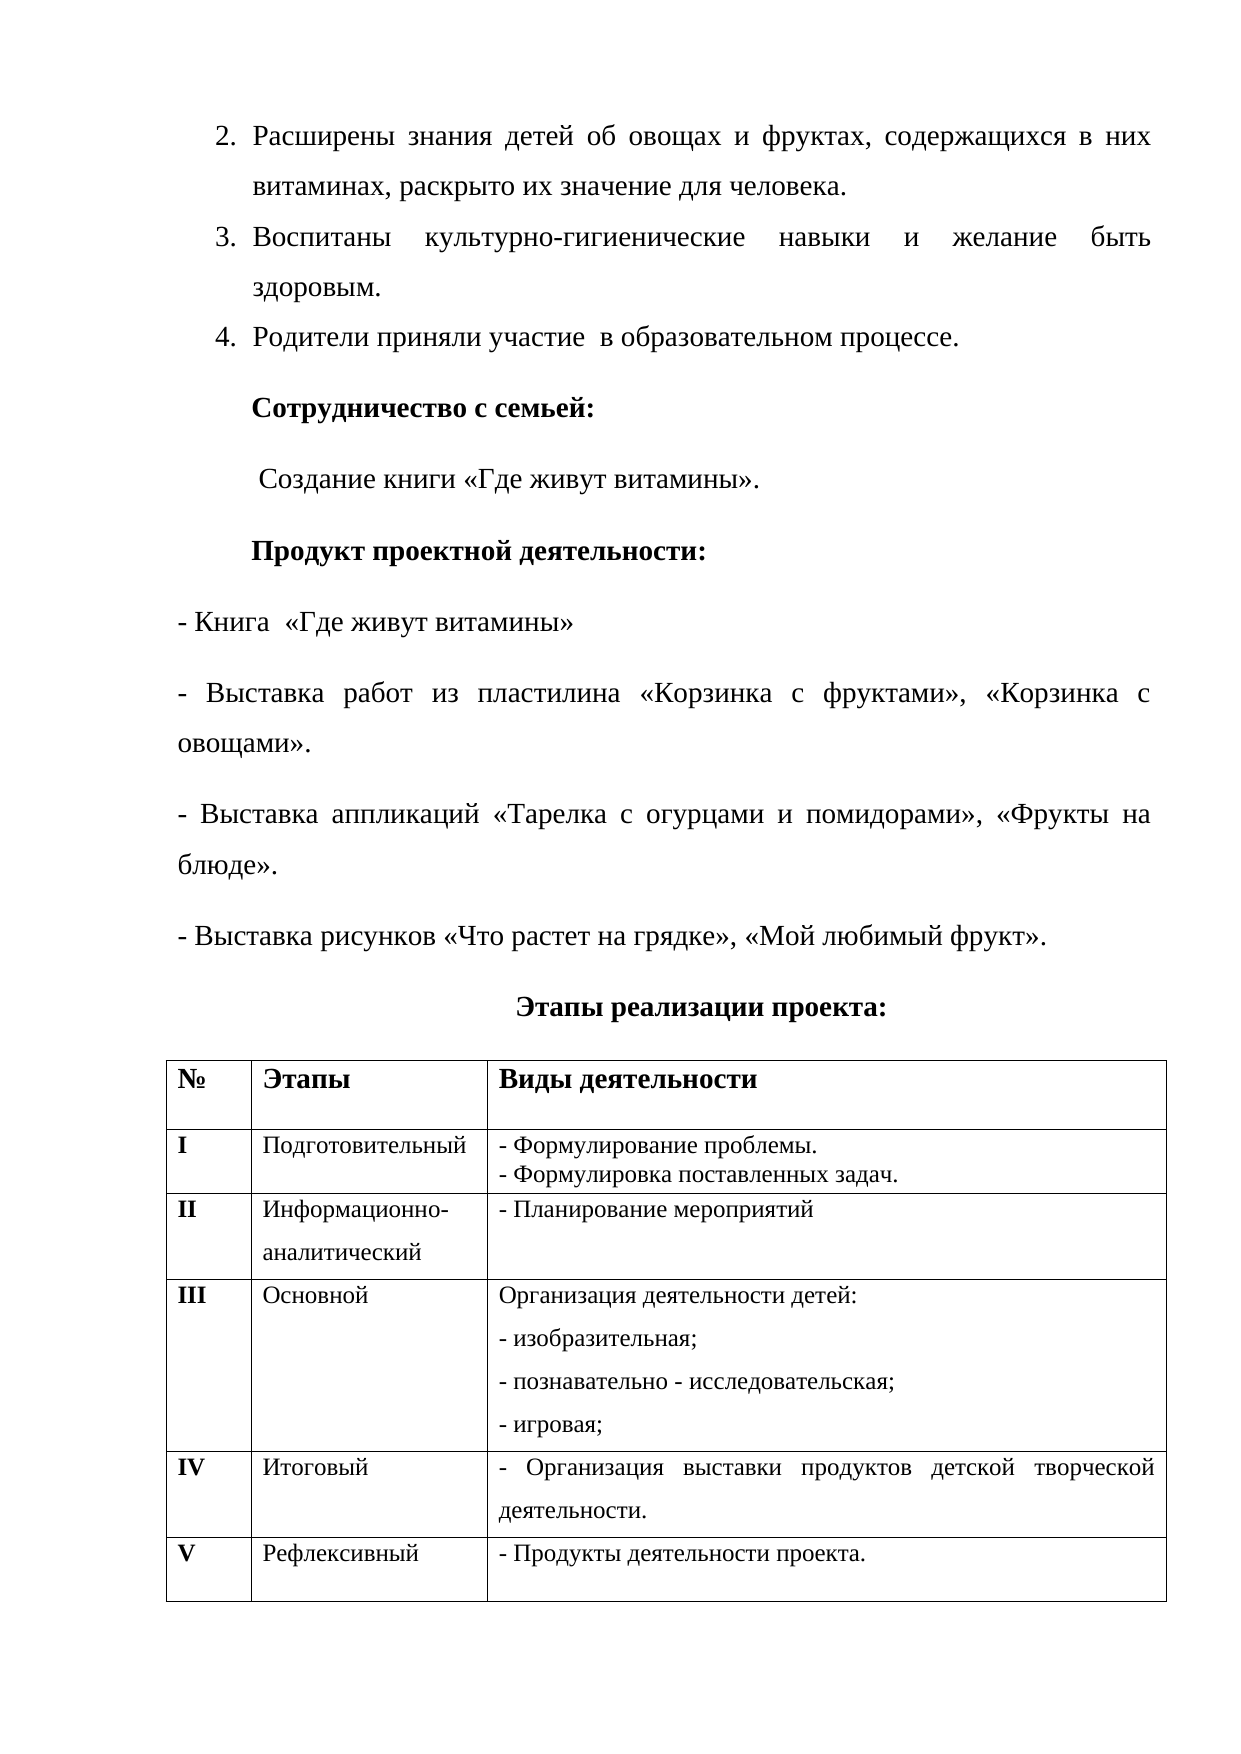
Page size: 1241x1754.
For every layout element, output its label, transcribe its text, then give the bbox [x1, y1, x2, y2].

table_header № [167, 1061, 251, 1129]
text Этапы реализации проекта: [177, 989, 1152, 1023]
text - Выставка работ из пластилина «Корзинка с фруктами», «Корзинка с овощами». [177, 675, 1152, 759]
table_cell Информационно-аналитический [252, 1194, 487, 1279]
table_cell Организация деятельности детей: - изобразительная; - познавательно - исследовательская; - игровая; [488, 1280, 1166, 1451]
table_cell - Организация выставки продуктов детской творческой деятельности. [488, 1452, 1166, 1537]
text - Книга «Где живут витамины» [177, 604, 1152, 637]
table_cell - Планирование мероприятий [488, 1194, 1166, 1279]
table_header Виды деятельности [488, 1061, 1166, 1129]
text - Выставка аппликаций «Тарелка с огурцами и помидорами», «Фрукты на блюде». [177, 797, 1152, 880]
list Воспитаны культурно-гигиенические навыки и желание быть здоровым. [215, 219, 1152, 303]
table_cell Подготовительный [252, 1130, 487, 1193]
text Сотрудничество с семьей: [177, 391, 1152, 424]
table_cell V [167, 1538, 251, 1601]
table_header Этапы [252, 1061, 487, 1129]
table_cell I [167, 1130, 251, 1193]
list Расширены знания детей об овощах и фруктах, содержащихся в них витаминах, раскрыто их значение для человека. [215, 118, 1152, 202]
table_cell - Продукты деятельности проекта. [488, 1538, 1166, 1601]
table_cell Рефлексивный [252, 1538, 487, 1601]
table_cell Основной [252, 1280, 487, 1451]
list Родители приняли участие в образовательном процессе. [215, 319, 1152, 353]
table_cell II [167, 1194, 251, 1279]
text Создание книги «Где живут витамины». [177, 462, 1152, 495]
table_cell III [167, 1280, 251, 1451]
text - Выставка рисунков «Что растет на грядке», «Мой любимый фрукт». [177, 918, 1152, 952]
text Продукт проектной деятельности: [177, 533, 1152, 566]
table_cell - Формулирование проблемы. - Формулировка поставленных задач. [488, 1130, 1166, 1193]
table_cell Итоговый [252, 1452, 487, 1537]
table_cell IV [167, 1452, 251, 1537]
